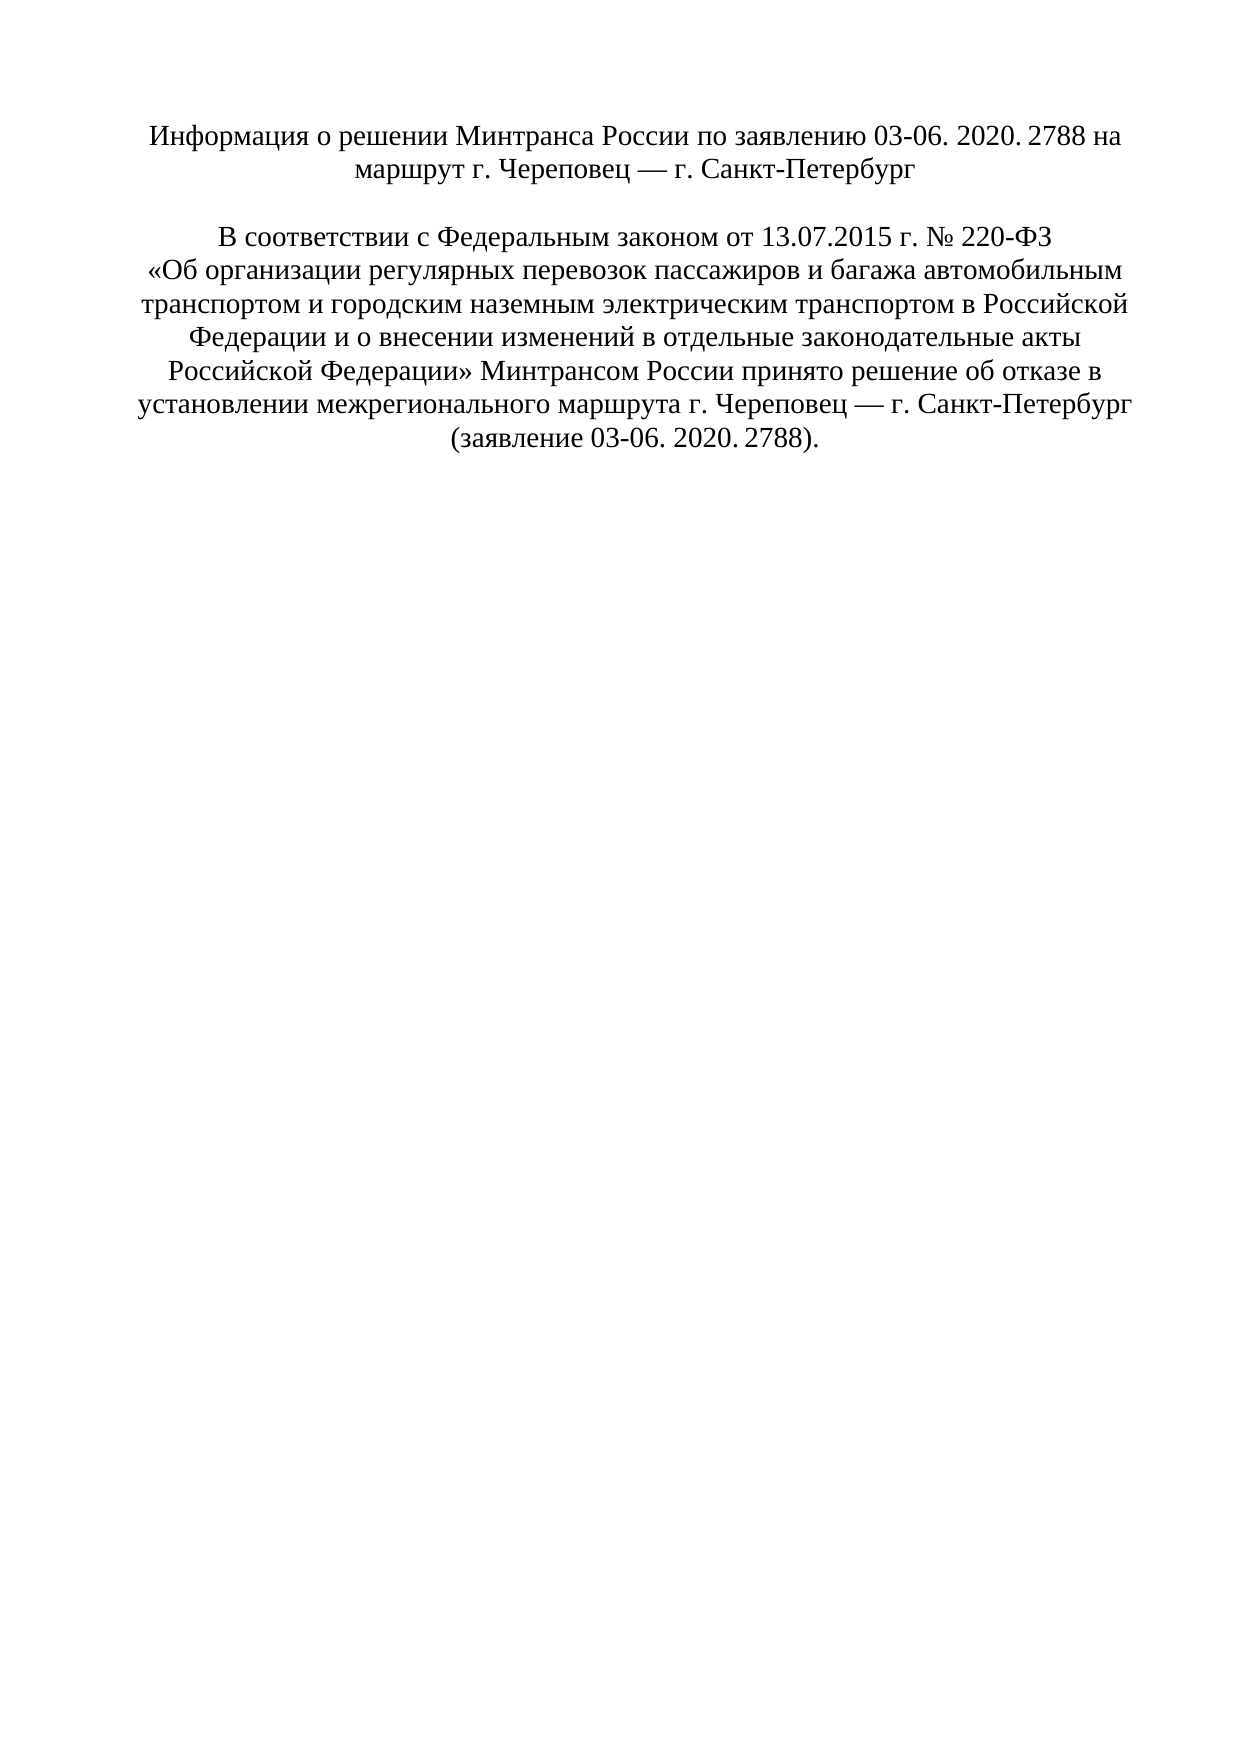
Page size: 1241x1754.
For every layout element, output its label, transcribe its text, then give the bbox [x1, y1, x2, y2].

text Информация о решении Минтранса России по заявлению 03-06. 2020. 2788 на маршрут г. Череповец — г. Санкт-Петербург [118, 118, 1152, 185]
text В соответствии с Федеральным законом от 13.07.2015 г. № 220-ФЗ «Об организации регулярных перевозок пассажиров и багажа автомобильным транспортом и городским наземным электрическим транспортом в Российской Федерации и о внесении изменений в отдельные законодательные акты Российской Федерации» Минтрансом России принято решение об отказе в установлении межрегионального маршрута г. Череповец — г. Санкт-Петербург (заявление 03-06. 2020. 2788). [118, 219, 1152, 453]
